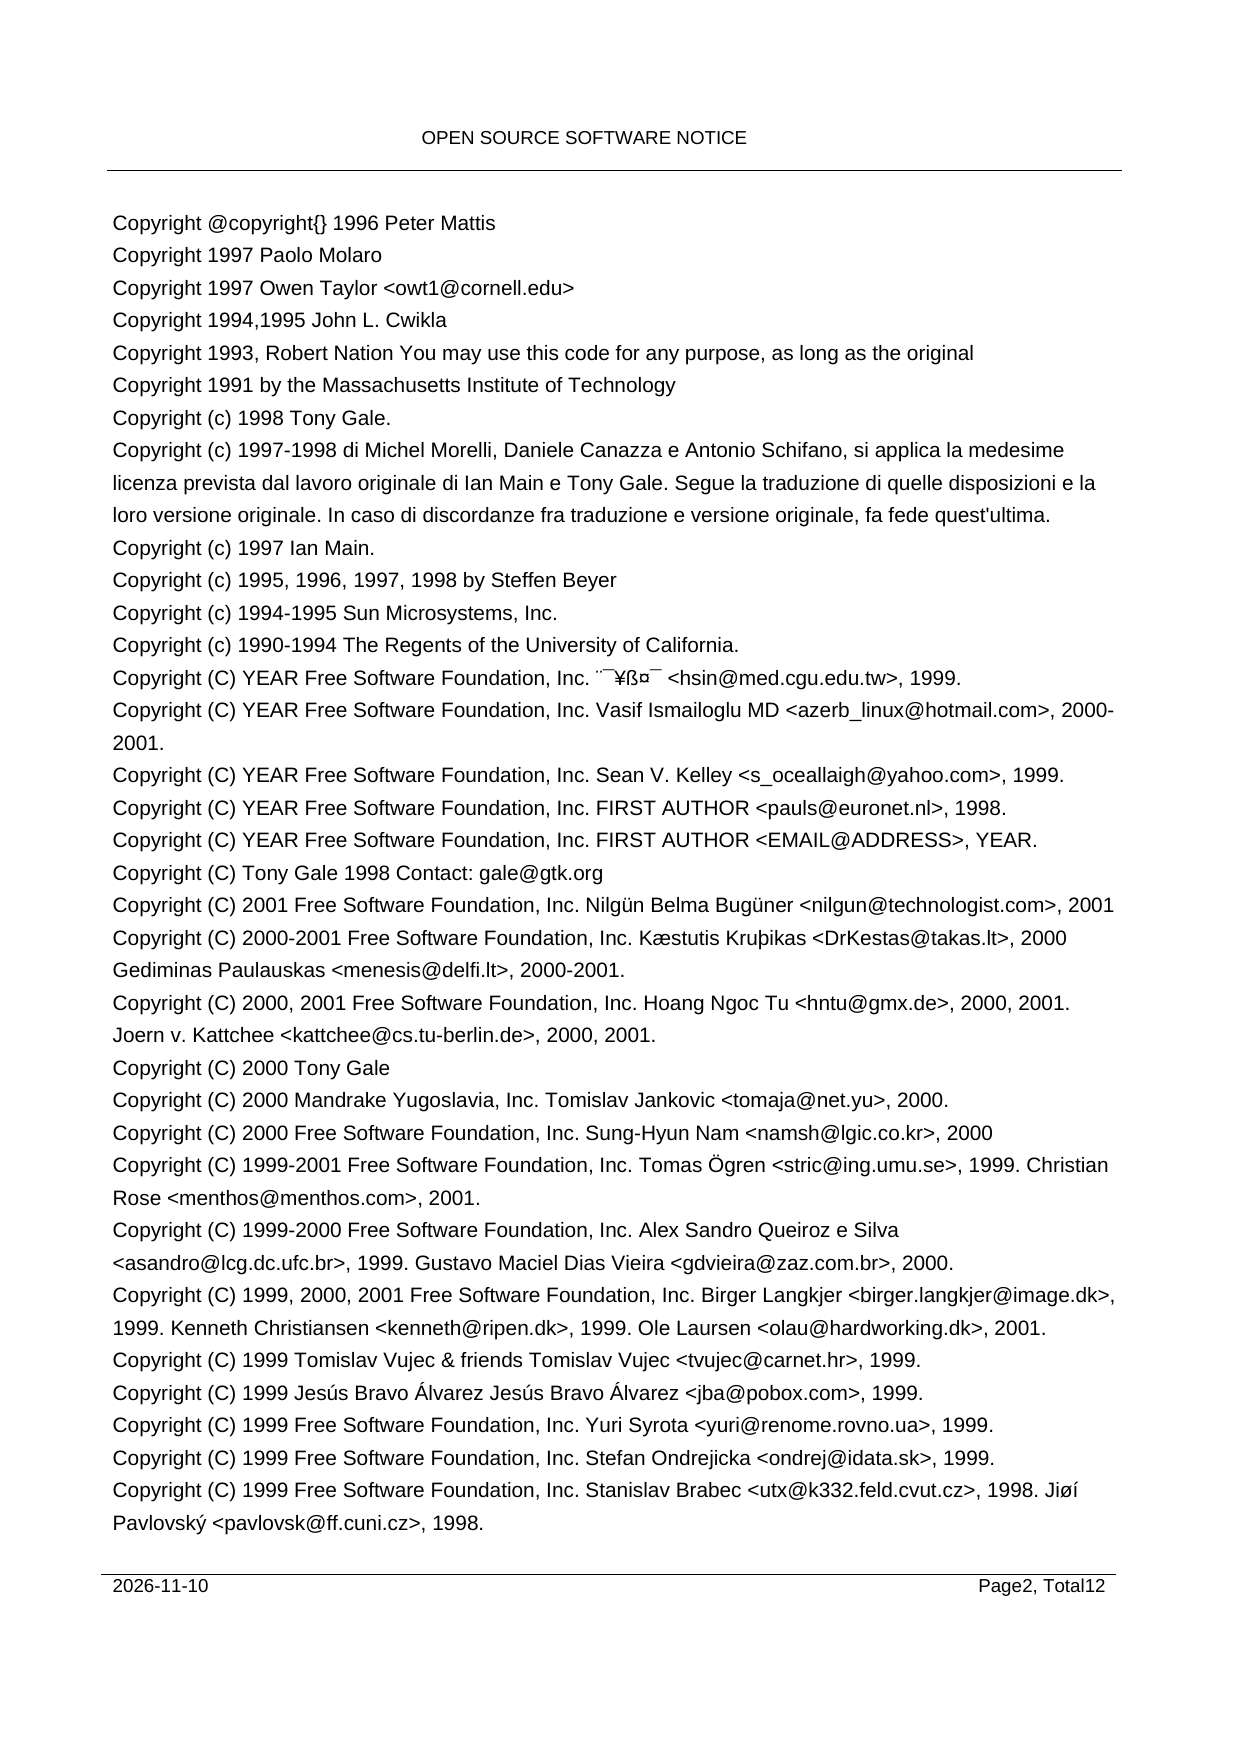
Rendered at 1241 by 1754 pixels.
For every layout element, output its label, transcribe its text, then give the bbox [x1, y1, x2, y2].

text Copyright (C) 1999 Free Software Foundation, Inc. Stefan Ondrejicka <ondrej@idata.sk>, 1999. [112, 1441, 1128, 1474]
text Copyright (C) 2000 Mandrake Yugoslavia, Inc. Tomislav Jankovic <tomaja@net.yu>, 2000. [112, 1084, 1128, 1116]
text Copyright 1994,1995 John L. Cwikla [112, 304, 1128, 336]
text Copyright (C) YEAR Free Software Foundation, Inc. Vasif Ismailoglu MD <azerb_linux@hotmail.com>, 2000-2001. [112, 694, 1128, 759]
text Copyright 1991 by the Massachusetts Institute of Technology [112, 369, 1128, 401]
text Copyright (c) 1995, 1996, 1997, 1998 by Steffen Beyer [112, 564, 1128, 596]
text Copyright (C) YEAR Free Software Foundation, Inc. ¨¯¥ß¤¯ <hsin@med.cgu.edu.tw>, 1999. [112, 661, 1128, 694]
text Copyright (c) 1997 Ian Main. [112, 531, 1128, 564]
text Copyright (C) 2000 Free Software Foundation, Inc. Sung-Hyun Nam <namsh@lgic.co.kr>, 2000 [112, 1116, 1128, 1149]
text Copyright (C) Tony Gale 1998 Contact: gale@gtk.org [112, 856, 1128, 889]
text Copyright (C) YEAR Free Software Foundation, Inc. FIRST AUTHOR <pauls@euronet.nl>, 1998. [112, 791, 1128, 824]
text Copyright (C) 1999, 2000, 2001 Free Software Foundation, Inc. Birger Langkjer <birger.langkjer@image.dk>, 1999. Kenneth Christiansen <kenneth@ripen.dk>, 1999. Ole Laursen <olau@hardworking.dk>, 2001. [112, 1279, 1128, 1344]
text Copyright (c) 1997-1998 di Michel Morelli, Daniele Canazza e Antonio Schifano, si applica la medesime licenza prevista dal lavoro originale di Ian Main e Tony Gale. Segue la traduzione di quelle disposizioni e la loro versione originale. In caso di discordanze fra traduzione e versione originale, fa fede quest'ultima. [112, 434, 1128, 531]
text Copyright (C) 1999 Free Software Foundation, Inc. Stanislav Brabec <utx@k332.feld.cvut.cz>, 1998. Jiøí Pavlovský <pavlovsk@ff.cuni.cz>, 1998. [112, 1474, 1128, 1539]
text Copyright (C) YEAR Free Software Foundation, Inc. Sean V. Kelley <s_oceallaigh@yahoo.com>, 1999. [112, 759, 1128, 791]
text Copyright (C) 1999-2001 Free Software Foundation, Inc. Tomas Ögren <stric@ing.umu.se>, 1999. Christian Rose <menthos@menthos.com>, 2001. [112, 1149, 1128, 1214]
text Copyright (C) 2000, 2001 Free Software Foundation, Inc. Hoang Ngoc Tu <hntu@gmx.de>, 2000, 2001. Joern v. Kattchee <kattchee@cs.tu-berlin.de>, 2000, 2001. [112, 986, 1128, 1051]
text Copyright (C) 1999 Free Software Foundation, Inc. Yuri Syrota <yuri@renome.rovno.ua>, 1999. [112, 1409, 1128, 1441]
text Copyright (C) 2000-2001 Free Software Foundation, Inc. Kæstutis Kruþikas <DrKestas@takas.lt>, 2000 Gediminas Paulauskas <menesis@delfi.lt>, 2000-2001. [112, 921, 1128, 986]
text Copyright (C) 1999 Jesús Bravo Álvarez Jesús Bravo Álvarez <jba@pobox.com>, 1999. [112, 1376, 1128, 1409]
text Copyright (C) 1999 Tomislav Vujec & friends Tomislav Vujec <tvujec@carnet.hr>, 1999. [112, 1344, 1128, 1376]
text Copyright 1997 Owen Taylor <owt1@cornell.edu> [112, 271, 1128, 304]
text Copyright (c) 1998 Tony Gale. [112, 401, 1128, 434]
text Copyright (C) YEAR Free Software Foundation, Inc. FIRST AUTHOR <EMAIL@ADDRESS>, YEAR. [112, 824, 1128, 856]
text Copyright (c) 1990-1994 The Regents of the University of California. [112, 629, 1128, 661]
text Copyright 1993, Robert Nation You may use this code for any purpose, as long as the original [112, 336, 1128, 369]
text Copyright (C) 2000 Tony Gale [112, 1051, 1128, 1084]
text Copyright 1997 Paolo Molaro [112, 239, 1128, 271]
text Copyright (c) 1994-1995 Sun Microsystems, Inc. [112, 596, 1128, 629]
text Copyright (C) 2001 Free Software Foundation, Inc. Nilgün Belma Bugüner <nilgun@technologist.com>, 2001 [112, 889, 1128, 921]
text Copyright @copyright{} 1996 Peter Mattis [112, 206, 1128, 239]
text Copyright (C) 1999-2000 Free Software Foundation, Inc. Alex Sandro Queiroz e Silva <asandro@lcg.dc.ufc.br>, 1999. Gustavo Maciel Dias Vieira <gdvieira@zaz.com.br>, 2000. [112, 1214, 1128, 1279]
